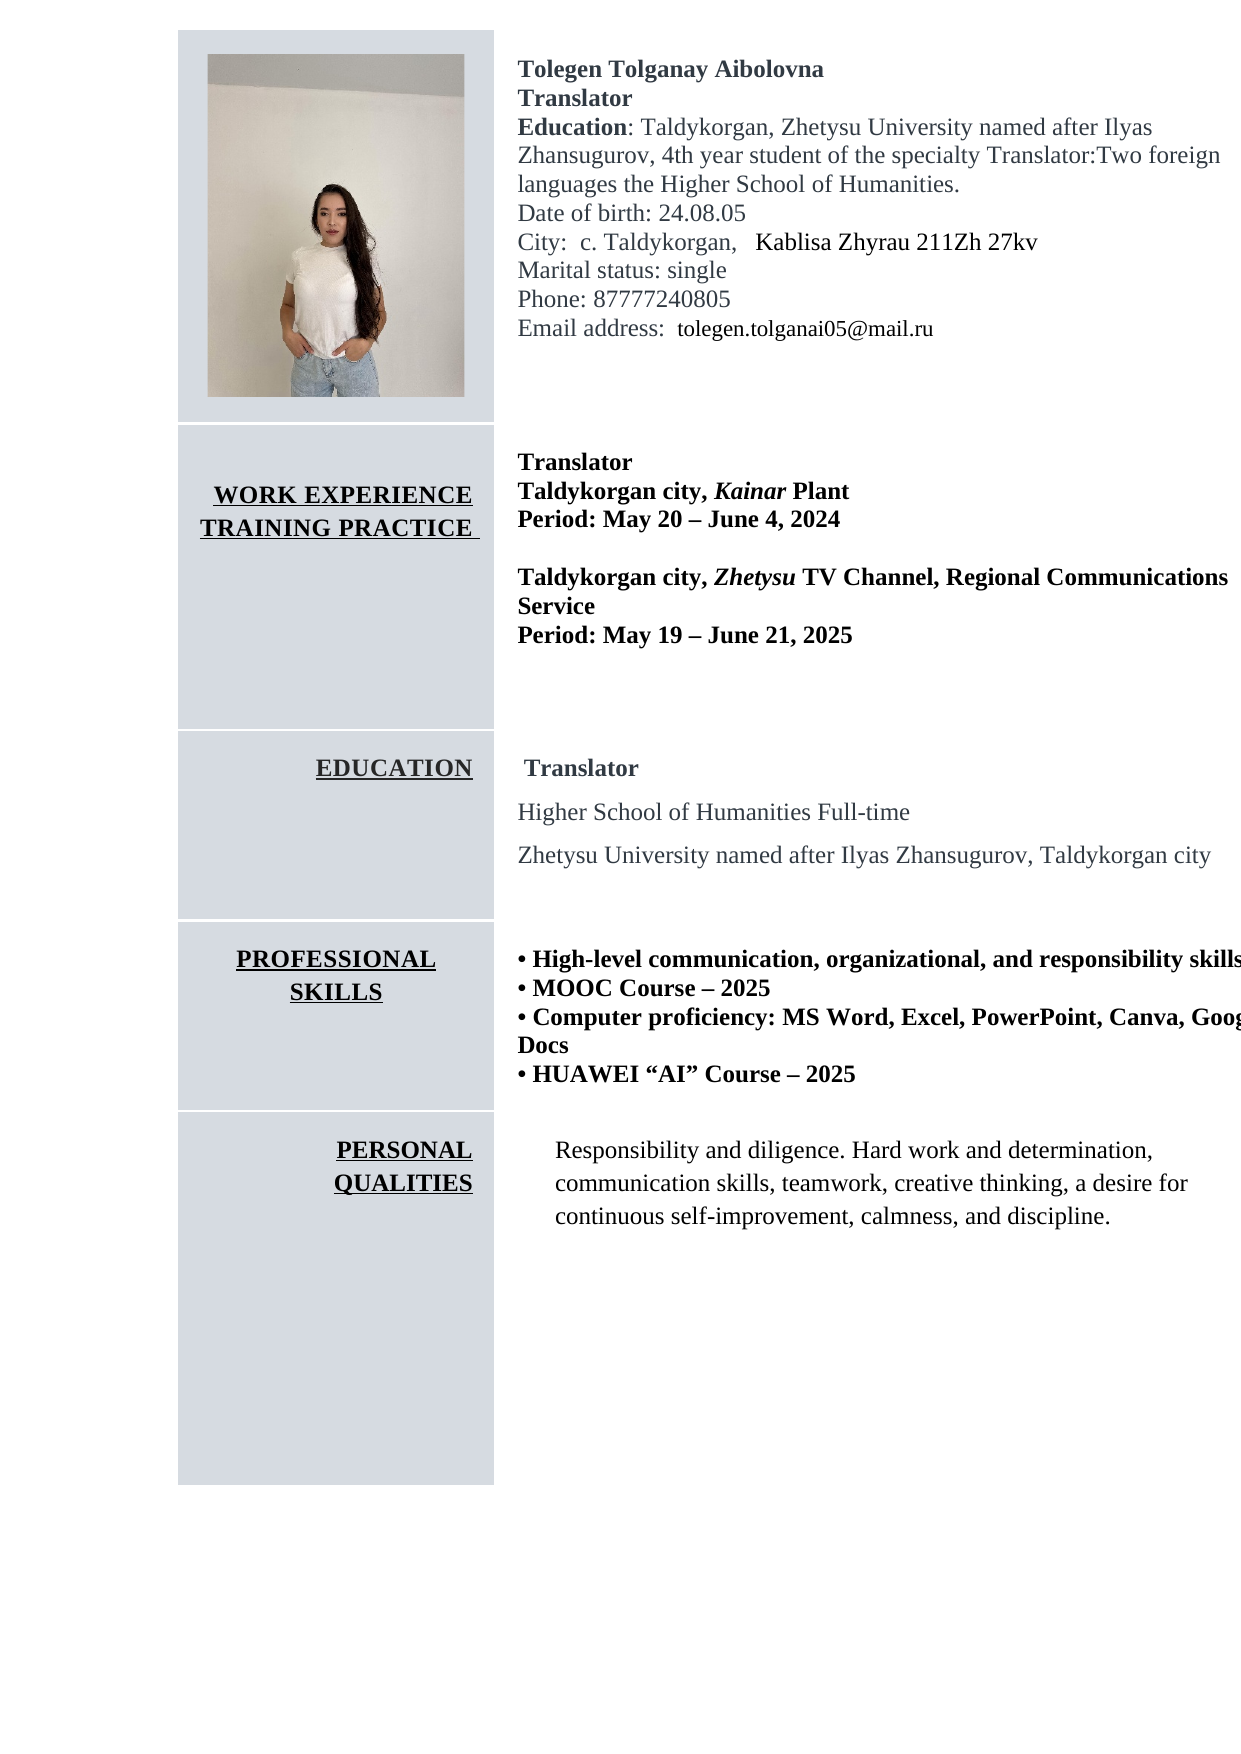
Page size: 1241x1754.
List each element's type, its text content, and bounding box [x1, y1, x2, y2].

table_cell WORK EXPERIENCE TRAINING PRACTICE [178, 425, 494, 729]
table_cell PERSONAL QUALITIES [178, 1112, 494, 1485]
picture [207, 54, 465, 397]
table_cell Responsibility and diligence. Hard work and determination, communication skills, teamwork, creative thinking, a desire for continuous self-improvement, calmness, and discipline. [496, 1112, 1239, 1485]
table_cell Translator Taldykorgan city, Kainar Plant Period: May 20 – June 4, 2024 Taldykorgan city, Zhetysu TV Channel, Regional Communications Service Period: May 19 – June 21, 2025 [496, 425, 1239, 729]
table_cell • High-level communication, organizational, and responsibility skills • MOOC Course – 2025 • Computer proficiency: MS Word, Excel, PowerPoint, Canva, Google Docs • HUAWEI “AI” Course – 2025 [496, 922, 1239, 1110]
table_header Tolegen Tolganay Aibolovna Translator Education: Taldykorgan, Zhetysu University named after Ilyas Zhansugurov, 4th year student of the specialty Translator:Two foreign languages the Higher School of Humanities. Date of birth: 24.08.05 City: с. Taldykorgan, Kablisa Zhyrau 211Zh 27kv Marital status: single Phone: 87777240805 Email address: tolegen.tolganai05@mail.ru [496, 32, 1239, 422]
table_cell PROFESSIONAL SKILLS [178, 922, 494, 1110]
table_header [178, 30, 494, 422]
table_cell Translator Higher School of Humanities Full-time Zhetysu University named after Ilyas Zhansugurov, Taldykorgan city [496, 731, 1239, 919]
table_cell EDUCATION [178, 731, 494, 919]
